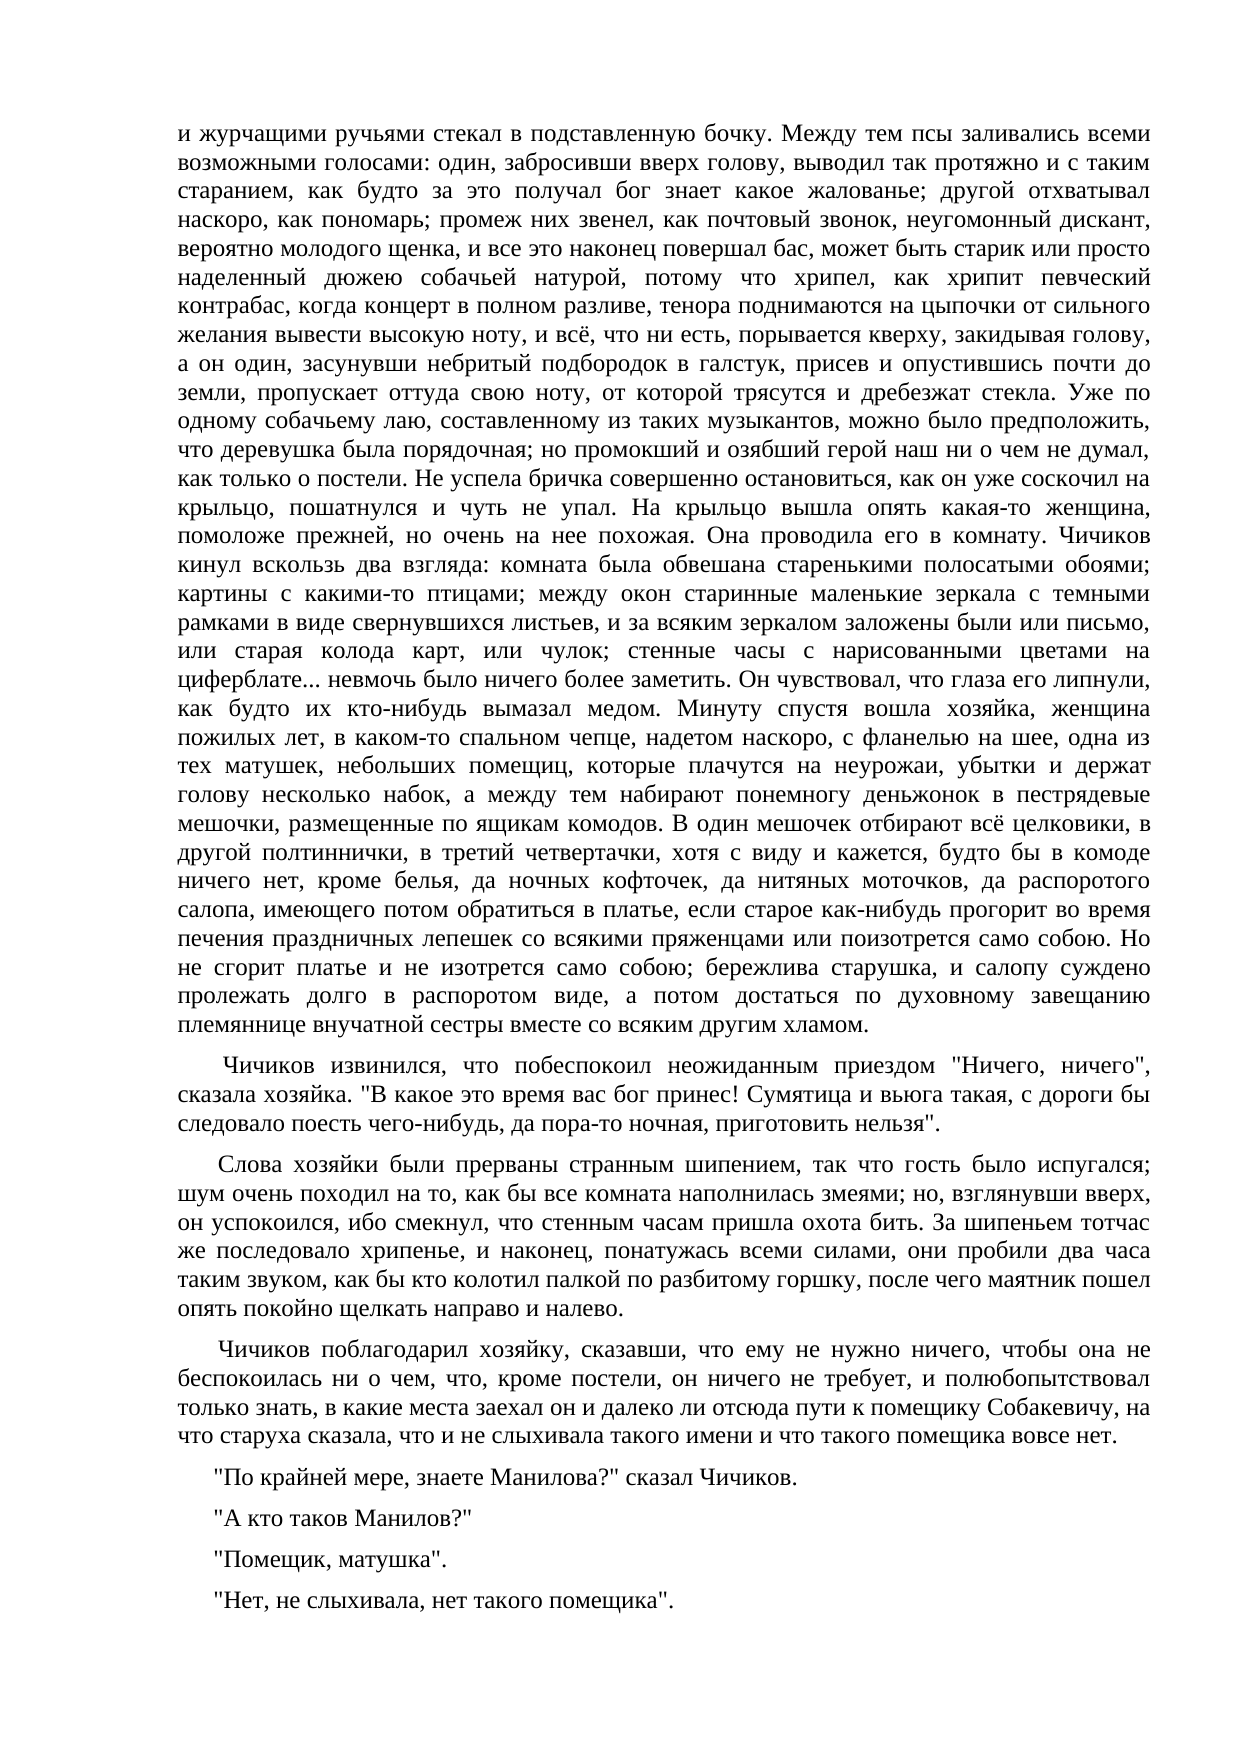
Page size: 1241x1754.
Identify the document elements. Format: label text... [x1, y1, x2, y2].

text Чичиков извинился, что побеспокоил неожиданным приездом "Ничего, ничего", сказала хозяйка. "В какое это время вас бог принес! Сумятица и вьюга такая, с дороги бы следовало поесть чего-нибудь, да пора-то ночная, приготовить нельзя". [177, 1051, 1152, 1137]
text "Помещик, матушка". [177, 1544, 1152, 1573]
text "По крайней мере, знаете Манилова?" сказал Чичиков. [177, 1462, 1152, 1491]
text Слова хозяйки были прерваны странным шипением, так что гость было испугался; шум очень походил на то, как бы все комната наполнилась змеями; но, взглянувши вверх, он успокоился, ибо смекнул, что стенным часам пришла охота бить. За шипеньем тотчас же последовало хрипенье, и наконец, понатужась всеми силами, они пробили два часа таким звуком, как бы кто колотил палкой по разбитому горшку, после чего маятник пошел опять покойно щелкать направо и налево. [177, 1149, 1152, 1322]
text Чичиков поблагодарил хозяйку, сказавши, что ему не нужно ничего, чтобы она не беспокоилась ни о чем, что, кроме постели, он ничего не требует, и полюбопытствовал только знать, в какие места заехал он и далеко ли отсюда пути к помещику Собакевичу, на что старуха сказала, что и не слыхивала такого имени и что такого помещика вовсе нет. [177, 1334, 1152, 1449]
text "Нет, не слыхивала, нет такого помещика". [177, 1586, 1152, 1614]
text "А кто таков Манилов?" [177, 1503, 1152, 1532]
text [177, 118, 1152, 1038]
